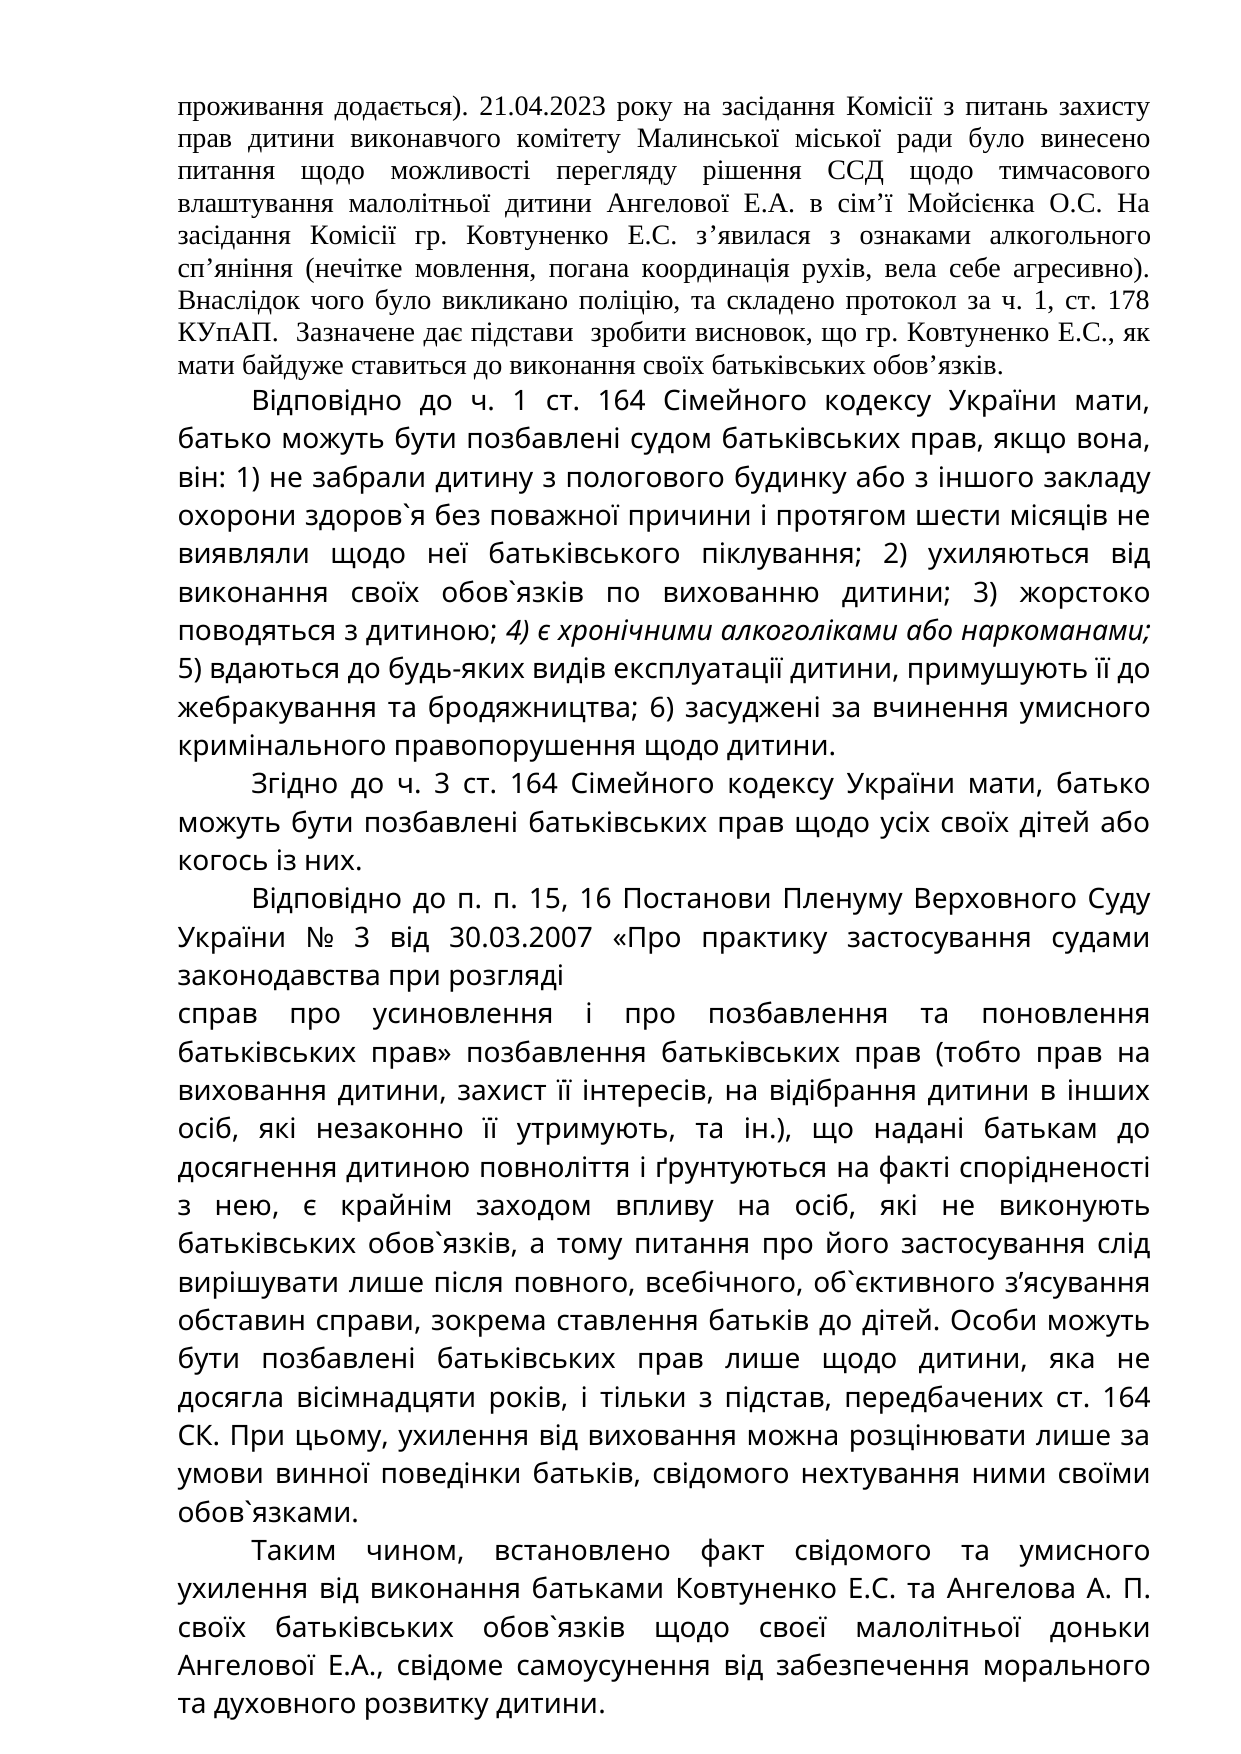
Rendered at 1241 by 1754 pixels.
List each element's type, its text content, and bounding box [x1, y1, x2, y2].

text Згідно до ч. 3 ст. 164 Сімейного кодексу України мати, батько можуть бути позбавлені батьківських прав щодо усіх своїх дітей або когось із них. [177, 763, 1152, 878]
text справ про усиновлення і про позбавлення та поновлення батьківських прав» позбавлення батьківських прав (тобто прав на виховання дитини, захист її інтересів, на відібрання дитини в інших осіб, які незаконно її утримують, та ін.), що надані батькам до досягнення дитиною повноліття і ґрунтуються на факті спорідненості з нею, є крайнім заходом впливу на осіб, які не виконують батьківських обов`язків, а тому питання про його застосування слід вирішувати лише після повного, всебічного, об`єктивного з’ясування обставин справи, зокрема ставлення батьків до дітей. Особи можуть бути позбавлені батьківських прав лише щодо дитини, яка не досягла вісімнадцяти років, і тільки з підстав, передбачених ст. 164 СК. При цьому, ухилення від виховання можна розцінювати лише за умови винної поведінки батьків, свідомого нехтування ними своїми обов`язками. [177, 993, 1152, 1530]
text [177, 89, 1152, 380]
text Таким чином, встановлено факт свідомого та умисного ухилення від виконання батьками Ковтуненко Е.С. та Ангелова А. П. своїх батьківських обов`язків щодо своєї малолітньої доньки Ангелової Е.А., свідоме самоусунення від забезпечення морального та духовного розвитку дитини. [177, 1530, 1152, 1722]
text Відповідно до п. п. 15, 16 Постанови Пленуму Верховного Суду України № 3 від 30.03.2007 «Про практику застосування судами законодавства при розгляді [177, 878, 1152, 993]
text Відповідно до ч. 1 ст. 164 Сімейного кодексу України мати, батько можуть бути позбавлені судом батьківських прав, якщо вона, він: 1) не забрали дитину з пологового будинку або з іншого закладу охорони здоров`я без поважної причини і протягом шести місяців не виявляли щодо неї батьківського піклування; 2) ухиляються від виконання своїх обов`язків по вихованню дитини; 3) жорстоко поводяться з дитиною; 4) є хронічними алкоголіками або наркоманами; 5) вдаються до будь-яких видів експлуатації дитини, примушують її до жебракування та бродяжництва; 6) засуджені за вчинення умисного кримінального правопорушення щодо дитини. [177, 380, 1152, 763]
